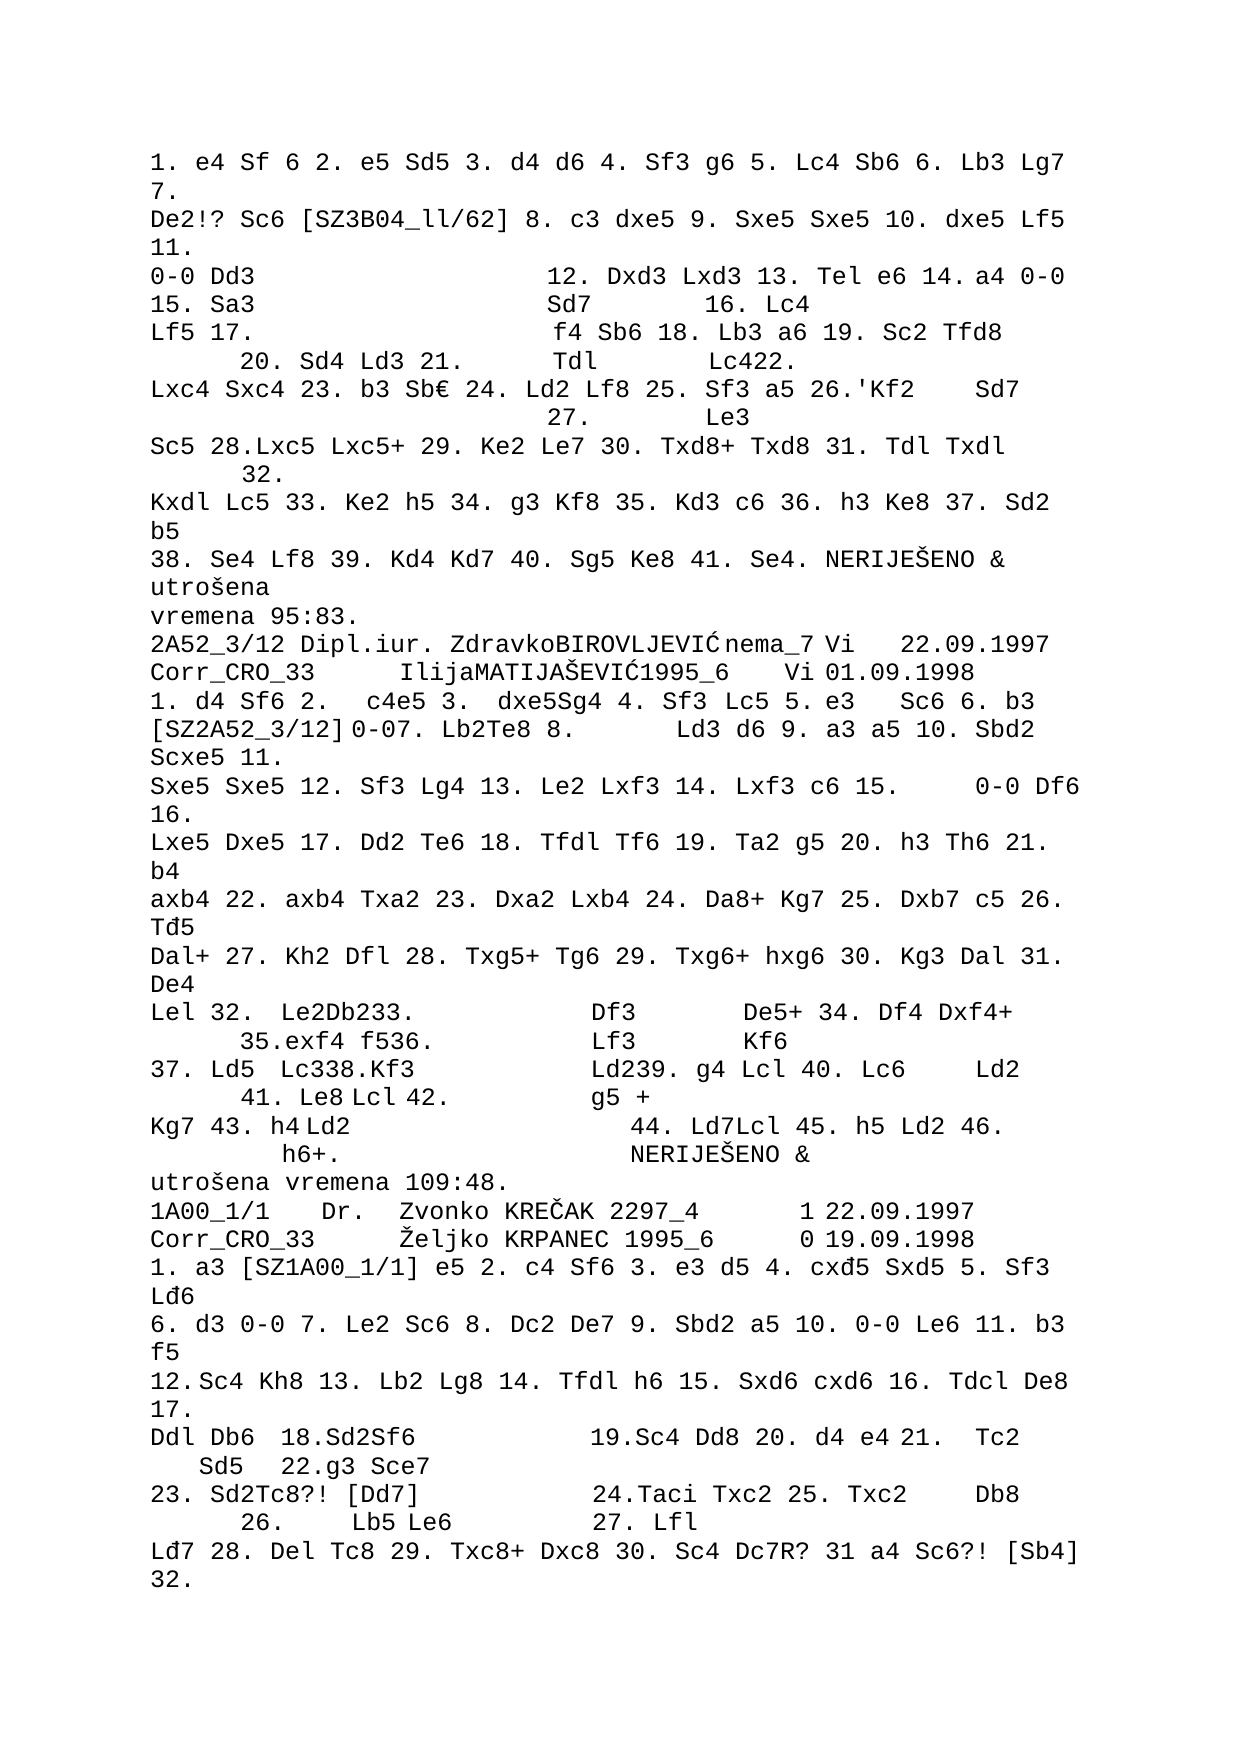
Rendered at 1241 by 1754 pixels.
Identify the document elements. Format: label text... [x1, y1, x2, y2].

text 1. a3 [SZ1A00_1/1] e5 2. c4 Sf6 3. e3 d5 4. cxđ5 Sxd5 5. Sf3 Lđ6 [150, 1255, 1090, 1312]
text Corr_CRO_33 Ilija MATIJAŠEVIĆ 1995_6 Vi 01.09.1998 [150, 660, 1090, 688]
text 6. d3 0-0 7. Le2 Sc6 8. Dc2 De7 9. Sbd2 a5 10. 0-0 Le6 11. b3 f5 [150, 1312, 1090, 1368]
text [SZ2A52_3/12] 0-0 7. Lb2 Te8 8. Ld3 d6 9. a3 a5 10. Sbd2 Scxe5 11. [150, 717, 1090, 773]
text De2!? Sc6 [SZ3B04_ll/62] 8. c3 dxe5 9. Sxe5 Sxe5 10. dxe5 Lf5 11. 0-0 Dd3 12. Dxd3 Lxd3 13. Tel e6 14. a4 0-0 15. Sa3 Sd7 16. Lc4 [150, 207, 1090, 320]
text 23. Sd2 Tc8?! [Dd7] 24. Taci Txc2 25. Txc2 Db8 26. Lb5 Le6 27. Lfl [150, 1482, 1090, 1538]
text Lxe5 Dxe5 17. Dd2 Te6 18. Tfdl Tf6 19. Ta2 g5 20. h3 Th6 21. b4 axb4 22. axb4 Txa2 23. Dxa2 Lxb4 24. Da8+ Kg7 25. Dxb7 c5 26. Tđ5 Dal+ 27. Kh2 Dfl 28. Txg5+ Tg6 29. Txg6+ hxg6 30. Kg3 Dal 31. De4 Lel 32. Le2 Db2 33. Df3 De5+ 34. Df4 Dxf4+ 35. exf4 f5 36. Lf3 Kf6 [150, 830, 1090, 1057]
text Lxc4 Sxc4 23. b3 Sb€ 24. Ld2 Lf8 25. Sf3 a5 26.'Kf2 Sd7 27. Le3 [150, 377, 1090, 433]
text Sxe5 Sxe5 12. Sf3 Lg4 13. Le2 Lxf3 14. Lxf3 c6 15. 0-0 Df6 16. [150, 773, 1090, 830]
text Corr_CRO_33 Željko KRPANEC 1995_6 0 19.09.1998 [150, 1227, 1090, 1255]
text utrošena vremena 109:48. [150, 1170, 1090, 1198]
text Kxdl Lc5 33. Ke2 h5 34. g3 Kf8 35. Kd3 c6 36. h3 Ke8 37. Sd2 b5 38. Se4 Lf8 39. Kd4 Kd7 40. Sg5 Ke8 41. Se4. NERIJEŠENO & utrošena vremena 95:83. [150, 490, 1090, 632]
text Lf5 17. f4 Sb6 18. Lb3 a6 19. Sc2 Tfd8 20. Sd4 Ld3 21. Tdl Lc4 22. [150, 320, 1090, 377]
text Kg7 43. h4 Ld2 44. Ld7 Lcl 45. h5 Ld2 46. h6+. NERIJEŠENO & [150, 1113, 1090, 1170]
text 2A52_3/12 Dipl.iur. Zdravko BIROVLJEVIĆ nema_7 Vi 22.09.1997 [150, 632, 1090, 660]
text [150, 1538, 1090, 1595]
text 1. d4 Sf6 2. c4 e5 3. dxe5 Sg4 4. Sf3 Lc5 5. e3 Sc6 6. b3 [150, 688, 1090, 717]
text 1A00_1/1 Dr. Zvonko KREČAK 2297_4 1 22.09.1997 [150, 1198, 1090, 1227]
text 12. Sc4 Kh8 13. Lb2 Lg8 14. Tfdl h6 15. Sxd6 cxd6 16. Tdcl De8 17. Ddl Db6 18. Sd2 Sf6 19. Sc4 Dd8 20. d4 e4 21. Tc2 Sd5 22. g3 Sce7 [150, 1368, 1090, 1482]
text 1. e4 Sf 6 2. e5 Sd5 3. d4 d6 4. Sf3 g6 5. Lc4 Sb6 6. Lb3 Lg7 7. [150, 150, 1090, 207]
text Sc5 28. Lxc5 Lxc5+ 29. Ke2 Le7 30. Txd8+ Txd8 31. Tdl Txdl 32. [150, 433, 1090, 490]
text 37. Ld5 Lc3 38. Kf3 Ld2 39. g4 Lcl 40. Lc6 Ld2 41. Le8 Lcl 42. g5 + [150, 1057, 1090, 1113]
